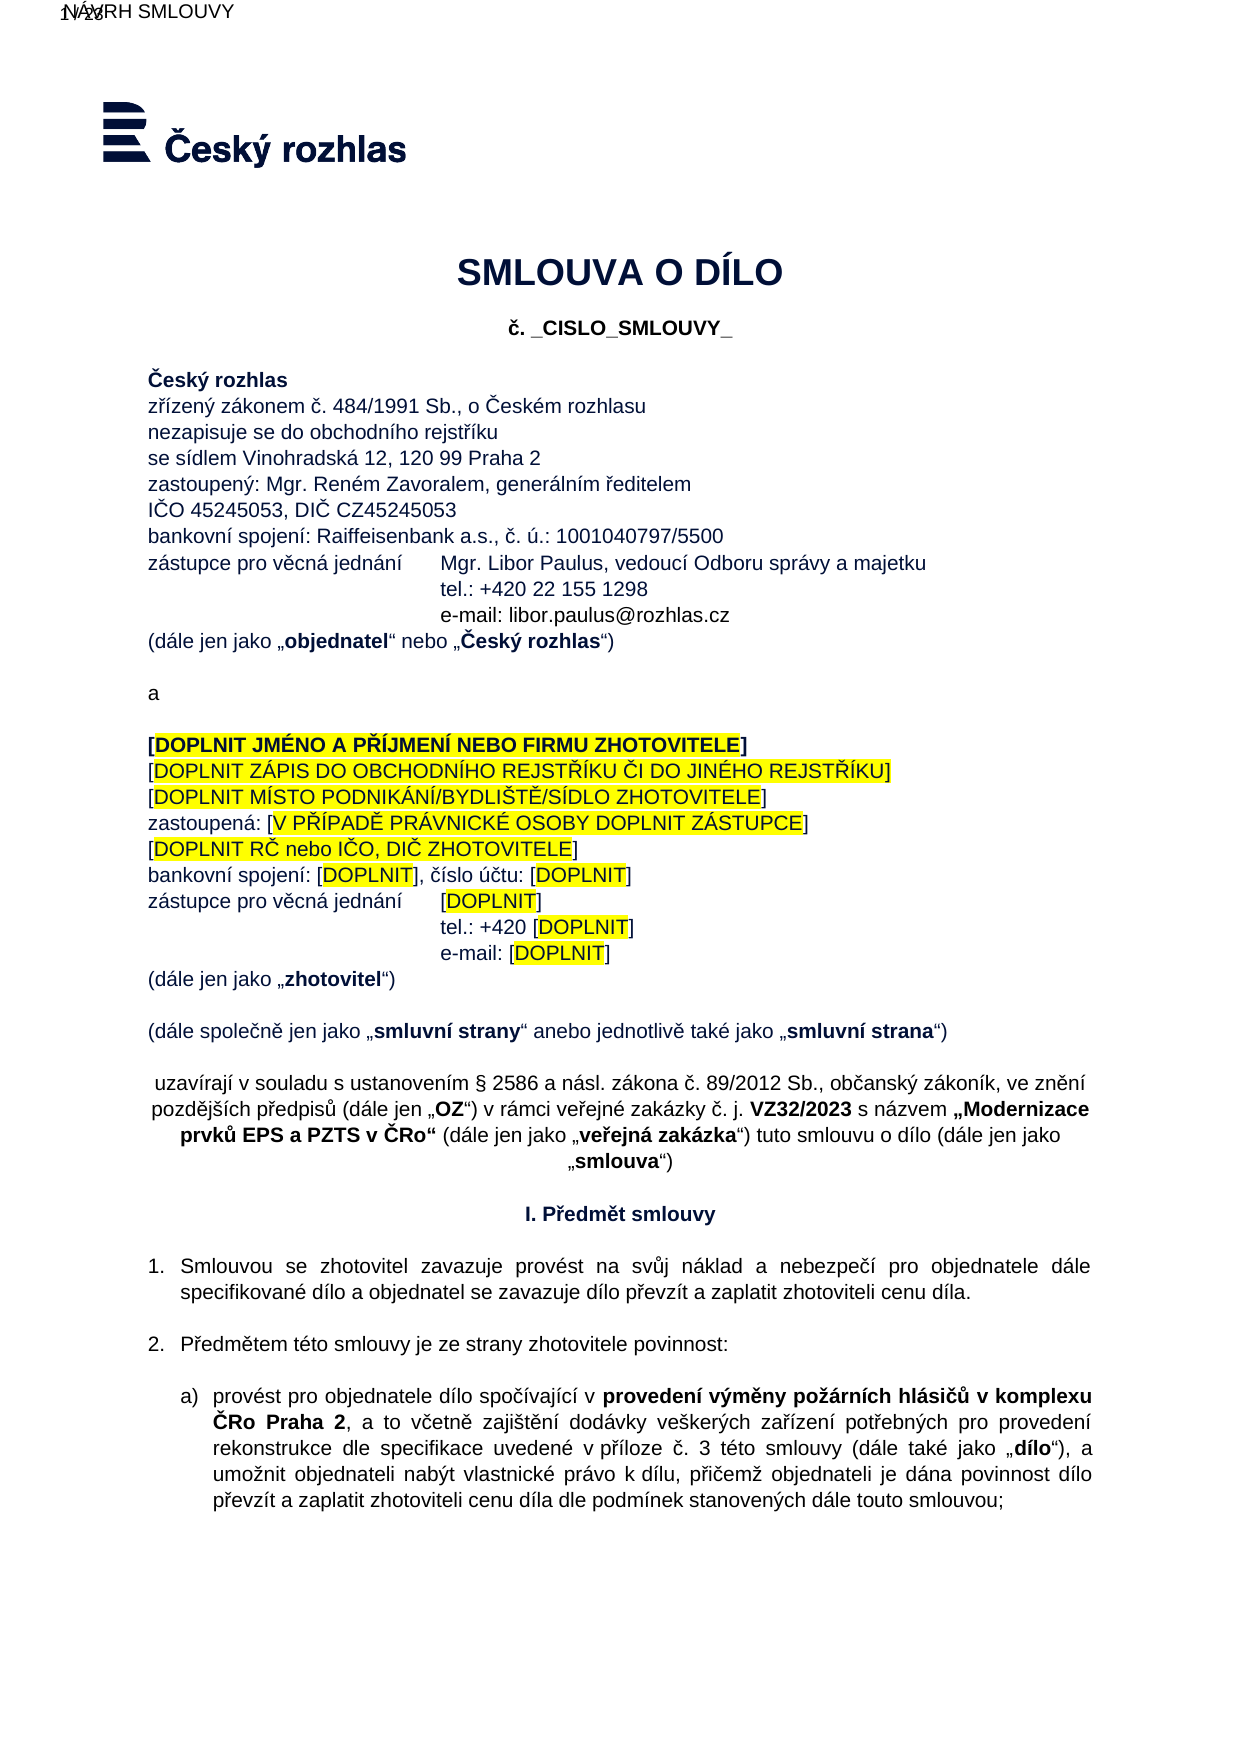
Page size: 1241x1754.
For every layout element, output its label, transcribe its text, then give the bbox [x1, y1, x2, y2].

picture [103, 102, 406, 168]
text zastoupená: [V PŘÍPADĚ PRÁVNICKÉ OSOBY DOPLNIT ZÁSTUPCE] [148, 809, 1093, 836]
text [DOPLNIT RČ nebo IČO, DIČ ZHOTOVITELE] [148, 836, 1093, 862]
text e-mail: [DOPLNIT] [148, 940, 1093, 966]
subtitle Předmět smlouvy [148, 1200, 1093, 1226]
text a [148, 679, 1093, 705]
text (dále společně jen jako „smluvní strany“ anebo jednotlivě také jako „smluvní strana“) [148, 1018, 1093, 1044]
list provést pro objednatele dílo spočívající v provedení výměny požárních hlásičů v komplexu ČRo Praha 2, a to včetně zajištění dodávky veškerých zařízení potřebných pro provedení rekonstrukce dle specifikace uvedené v příloze č. 3 této smlouvy (dále také jako „dílo“), a umožnit objednateli nabýt vlastnické právo k dílu, přičemž objednateli je dána povinnost dílo převzít a zaplatit zhotoviteli cenu díla dle podmínek stanovených dále touto smlouvou; [180, 1382, 1093, 1513]
text IČO 45245053, DIČ CZ45245053 [148, 497, 1093, 523]
text [DOPLNIT ZÁPIS DO OBCHODNÍHO REJSTŘÍKU ČI DO JINÉHO REJSTŘÍKU] [148, 757, 1093, 783]
text bankovní spojení: Raiffeisenbank a.s., č. ú.: 1001040797/5500 [148, 523, 1093, 549]
text [DOPLNIT MÍSTO PODNIKÁNÍ/BYDLIŠTĚ/SÍDLO ZHOTOVITELE] [148, 783, 1093, 809]
text [DOPLNIT JMÉNO A PŘÍJMENÍ NEBO FIRMU ZHOTOVITELE] [148, 731, 1093, 757]
text se sídlem Vinohradská 12, 120 99 Praha 2 [148, 445, 1093, 471]
text tel.: +420 22 155 1298 [148, 575, 1093, 601]
list Smlouvou se zhotovitel zavazuje provést na svůj náklad a nebezpečí pro objednatele dále specifikované dílo a objednatel se zavazuje dílo převzít a zaplatit zhotoviteli cenu díla. [148, 1252, 1093, 1304]
text (dále jen jako „zhotovitel“) [148, 966, 1093, 992]
text e-mail: libor.paulus@rozhlas.cz [148, 601, 1093, 627]
text zástupce pro věcná jednání [DOPLNIT] [148, 888, 1093, 914]
text nezapisuje se do obchodního rejstříku [148, 419, 1093, 445]
list Předmětem této smlouvy je ze strany zhotovitele povinnost: [148, 1330, 1093, 1356]
text zřízený zákonem č. 484/1991 Sb., o Českém rozhlasu [148, 393, 1093, 419]
text bankovní spojení: [DOPLNIT], číslo účtu: [DOPLNIT] [148, 862, 1093, 888]
text tel.: +420 [DOPLNIT] [148, 914, 1093, 940]
text č. _CISLO_SMLOUVY_ [148, 315, 1093, 341]
text zástupce pro věcná jednání Mgr. Libor Paulus, vedoucí Odboru správy a majetku [148, 549, 1093, 575]
title SMLOUVA O DÍLO [148, 250, 1093, 294]
text uzavírají v souladu s ustanovením § 2586 a násl. zákona č. 89/2012 Sb., občanský zákoník, ve znění pozdějších předpisů (dále jen „OZ“) v rámci veřejné zakázky č. j. VZ32/2023 s názvem „Modernizace prvků EPS a PZTS v ČRo“ (dále jen jako „veřejná zakázka“) tuto smlouvu o dílo (dále jen jako „smlouva“) [148, 1070, 1093, 1174]
text Český rozhlas [148, 367, 1093, 393]
text zastoupený: Mgr. Reném Zavoralem, generálním ředitelem [148, 471, 1093, 497]
text (dále jen jako „objednatel“ nebo „Český rozhlas“) [148, 627, 1093, 653]
